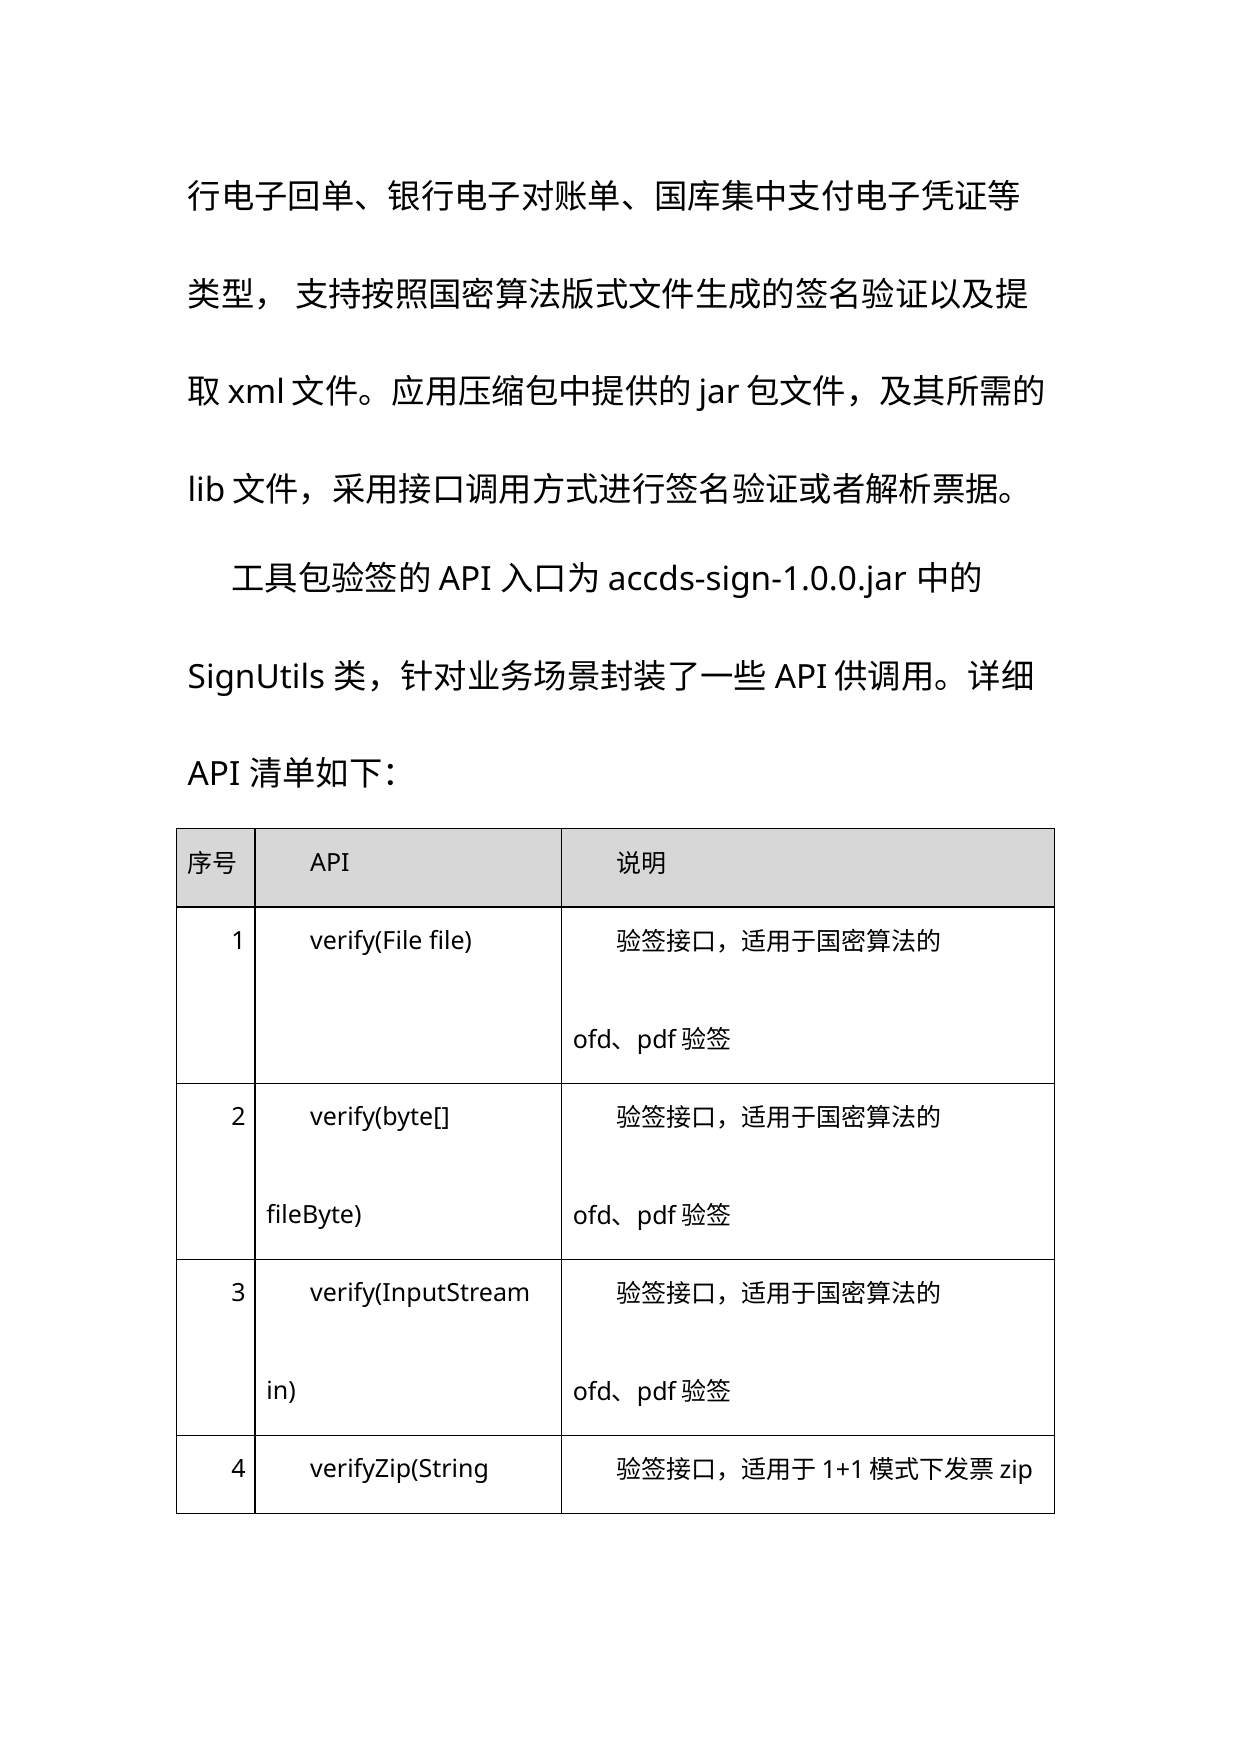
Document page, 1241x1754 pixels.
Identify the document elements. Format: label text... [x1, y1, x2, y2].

table_header 序号 [177, 829, 254, 906]
table_cell 1 [177, 908, 254, 1082]
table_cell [562, 1436, 1054, 1513]
table_cell verify(InputStream in) [256, 1260, 561, 1434]
table_cell 4 [177, 1436, 254, 1513]
table_cell verify(byte[] fileByte) [256, 1084, 561, 1258]
table_cell verify(File file) [256, 908, 561, 1082]
table_cell 3 [177, 1260, 254, 1434]
table_cell 验签接口，适用于国密算法的ofd、pdf验签 [562, 1260, 1054, 1434]
table_header 说明 [562, 829, 1054, 906]
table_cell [256, 1436, 561, 1513]
table_header API [256, 829, 561, 906]
table_cell 验签接口，适用于国密算法的ofd、pdf验签 [562, 908, 1054, 1082]
table_cell 2 [177, 1084, 254, 1258]
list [187, 162, 1053, 519]
list 工具包验签的 API 入口为 accds-sign-1.0.0.jar 中的 SignUtils 类，针对业务场景封装了一些 API供调用。详细 API 清单如下： [187, 544, 1053, 804]
table_cell 验签接口，适用于国密算法的ofd、pdf验签 [562, 1084, 1054, 1258]
